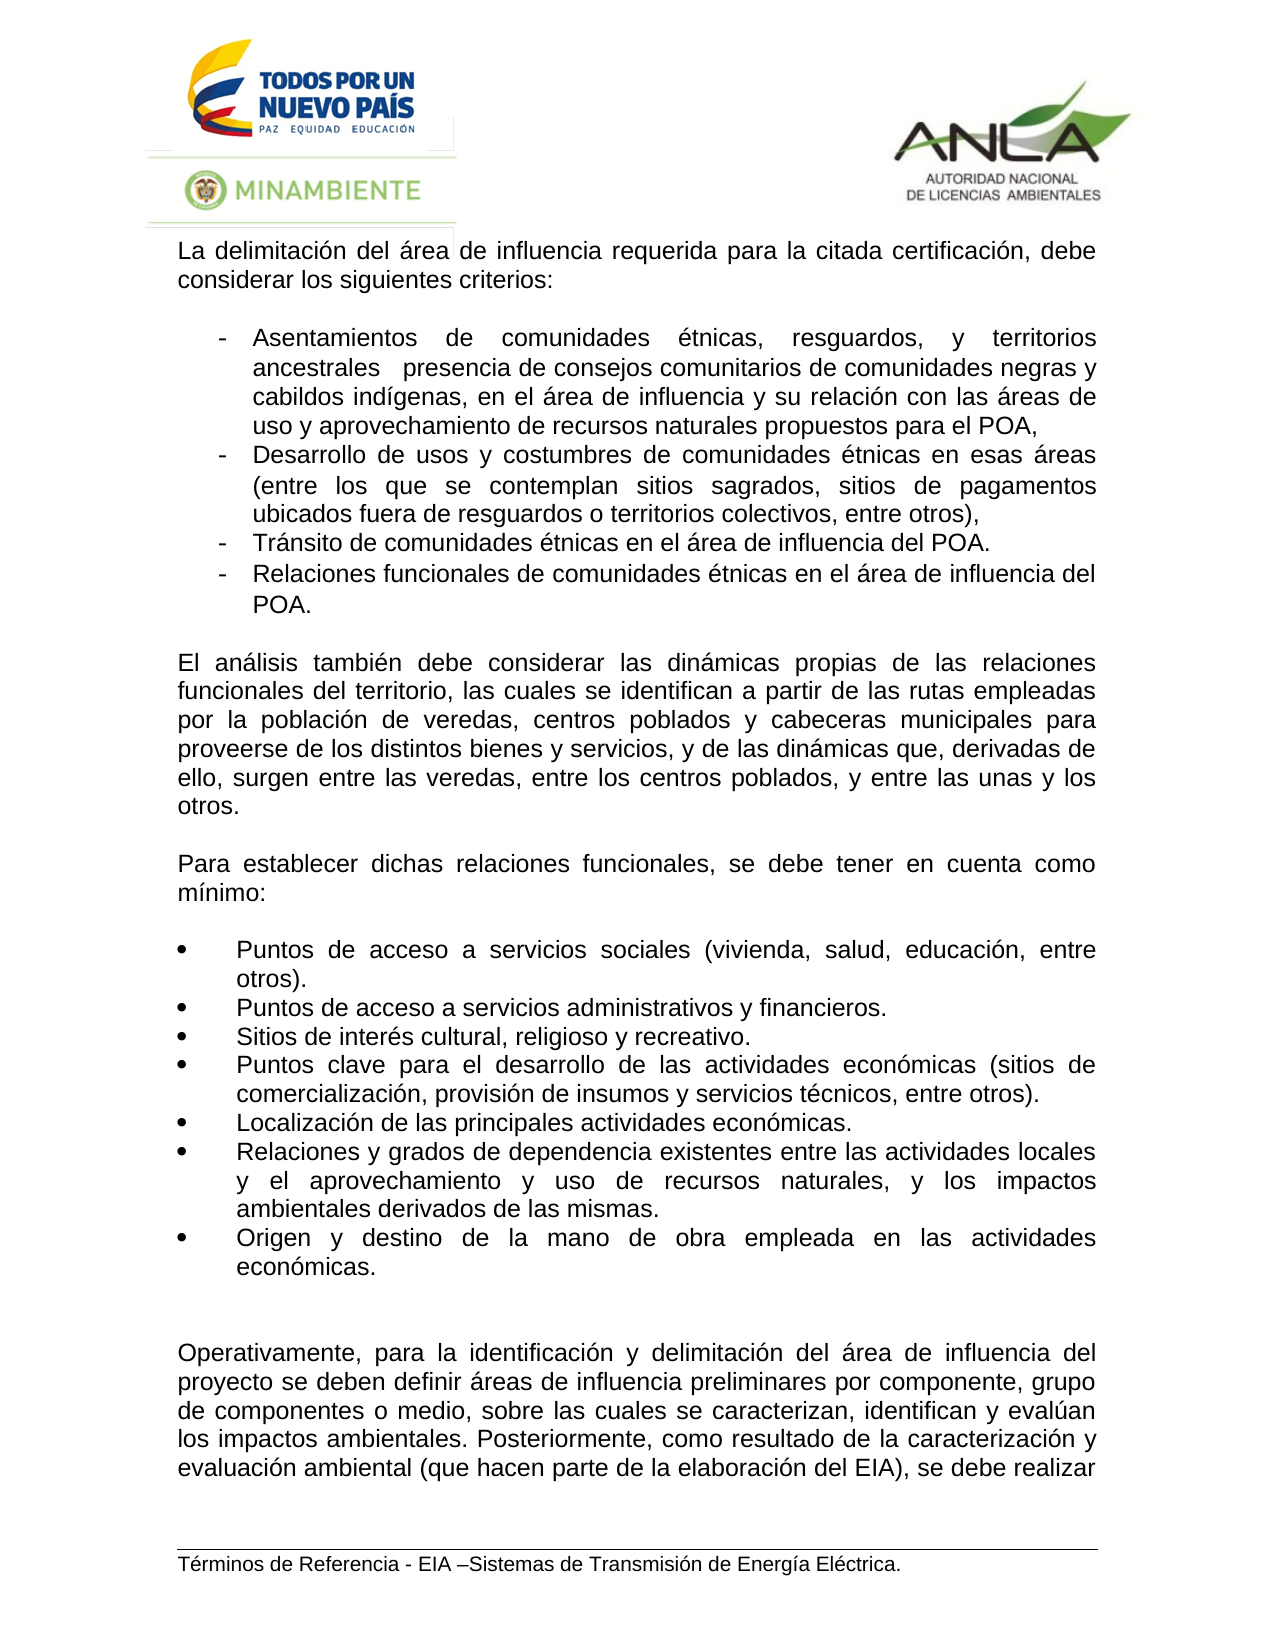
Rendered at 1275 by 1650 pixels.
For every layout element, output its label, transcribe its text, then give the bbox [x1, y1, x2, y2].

list Desarrollo de usos y costumbres de comunidades étnicas en esas áreas (entre los que se contemplan sitios sagrados, sitios de pagamentos ubicados fuera de resguardos o territorios colectivos, entre otros), [215, 440, 1098, 528]
list Relaciones funcionales de comunidades étnicas en el área de influencia del POA. [215, 559, 1098, 619]
list Localización de las principales actividades económicas. [177, 1108, 1098, 1137]
text El análisis también debe considerar las dinámicas propias de las relaciones funcionales del territorio, las cuales se identifican a partir de las rutas empleadas por la población de veredas, centros poblados y cabeceras municipales para proveerse de los distintos bienes y servicios, y de las dinámicas que, derivadas de ello, surgen entre las veredas, entre los centros poblados, y entre las unas y los otros. [177, 647, 1098, 820]
picture [825, 67, 1189, 223]
list Tránsito de comunidades étnicas en el área de influencia del POA. [215, 528, 1098, 559]
list Puntos clave para el desarrollo de las actividades económicas (sitios de comercialización, provisión de insumos y servicios técnicos, entre otros). [177, 1050, 1098, 1108]
list Puntos de acceso a servicios sociales (vivienda, salud, educación, entre otros). [177, 935, 1098, 993]
list Sitios de interés cultural, religioso y recreativo. [177, 1021, 1098, 1050]
list Asentamientos de comunidades étnicas, resguardos, y territorios ancestrales presencia de consejos comunitarios de comunidades negras y cabildos indígenas, en el área de influencia y su relación con las áreas de uso y aprovechamiento de recursos naturales propuestos para el POA, [215, 322, 1098, 440]
picture [145, 29, 460, 257]
list Relaciones y grados de dependencia existentes entre las actividades locales y el aprovechamiento y uso de recursos naturales, y los impactos ambientales derivados de las mismas. [177, 1137, 1098, 1223]
list Origen y destino de la mano de obra empleada en las actividades económicas. [177, 1223, 1098, 1281]
text La delimitación del área de influencia requerida para la citada certificación, debe considerar los siguientes criterios: [177, 236, 1098, 294]
text Para establecer dichas relaciones funcionales, se debe tener en cuenta como mínimo: [177, 849, 1098, 906]
list Puntos de acceso a servicios administrativos y financieros. [177, 993, 1098, 1021]
